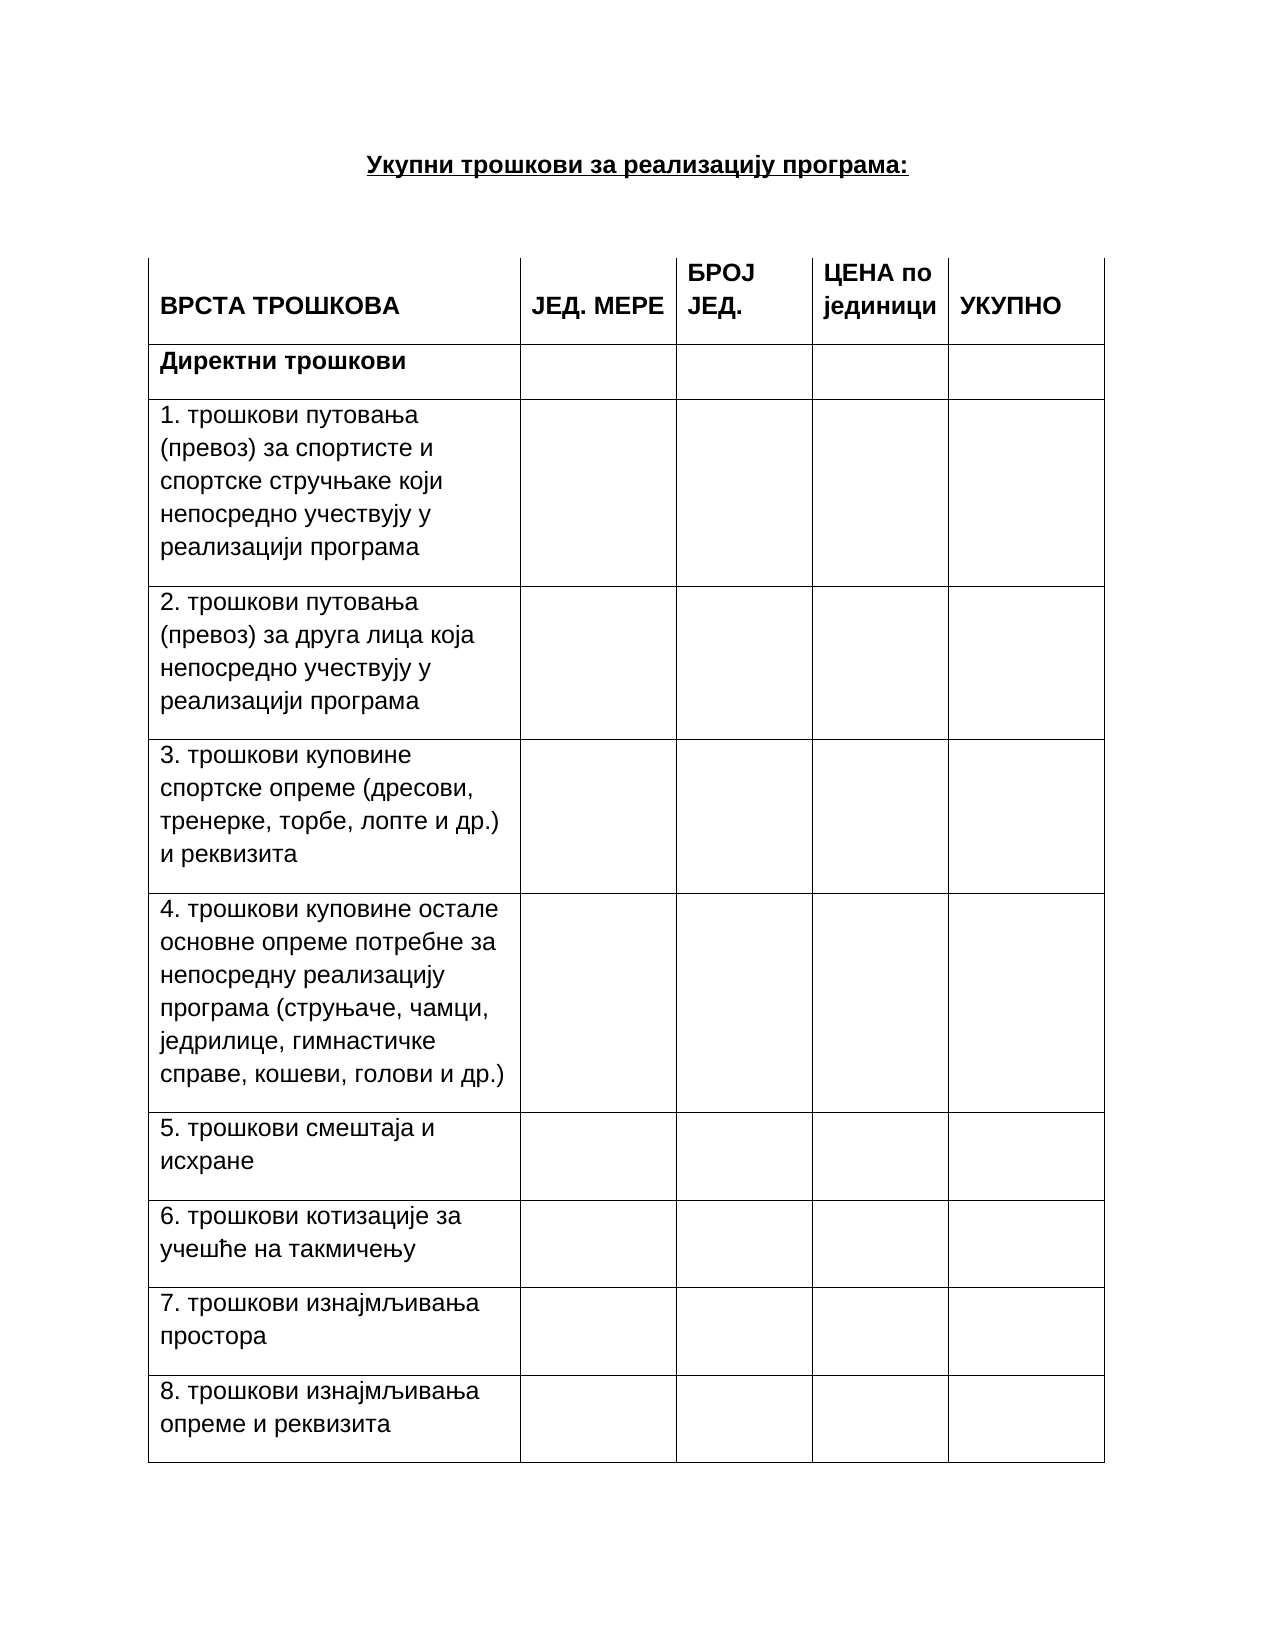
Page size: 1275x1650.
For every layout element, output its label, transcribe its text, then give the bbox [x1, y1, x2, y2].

table_cell [949, 894, 1104, 1112]
table_cell [521, 587, 676, 739]
table_cell [677, 587, 812, 739]
table_header БРОЈ ЈЕД. [677, 258, 812, 344]
table_cell 1. трошкови путовања (превоз) за спортисте и спортске стручњаке који непосредно учествују у реализацији програма [149, 400, 520, 586]
table_cell [521, 894, 676, 1112]
table_cell [521, 1288, 676, 1375]
table_cell [521, 1113, 676, 1200]
table_cell [813, 1113, 948, 1200]
table_cell [521, 1201, 676, 1287]
table_cell [813, 345, 948, 399]
table_cell [521, 740, 676, 893]
table_cell [813, 740, 948, 893]
table_cell [813, 1376, 948, 1462]
table_cell Директни трошкови [149, 345, 520, 399]
table_cell [949, 740, 1104, 893]
table_header ЈЕД. МЕРЕ [521, 258, 676, 344]
table_header ЦЕНА по јединици [813, 258, 948, 344]
table_cell [521, 1376, 676, 1462]
table_cell [521, 345, 676, 399]
table_cell [949, 1113, 1104, 1200]
table_header ВРСТА ТРОШКОВА [149, 258, 520, 344]
table_header УКУПНО [949, 258, 1104, 344]
table_cell [813, 894, 948, 1112]
table_cell 6. трошкови котизације за учешће на такмичењу [149, 1201, 520, 1287]
table_cell [949, 587, 1104, 739]
table_cell [949, 400, 1104, 586]
table_cell [949, 1288, 1104, 1375]
table_cell 3. трошкови куповине спортске опреме (дресови, тренерке, торбе, лопте и др.) и реквизита [149, 740, 520, 893]
table_cell [677, 1288, 812, 1375]
table_cell [949, 345, 1104, 399]
table_cell [813, 1288, 948, 1375]
table_cell [813, 587, 948, 739]
table_cell [949, 1201, 1104, 1287]
text Укупни трошкови за реализацију програма: [150, 150, 1125, 179]
table_cell [677, 400, 812, 586]
table_cell [677, 1376, 812, 1462]
table_cell [677, 894, 812, 1112]
table_cell 7. трошкови изнајмљивања простора [149, 1288, 520, 1375]
table_cell [813, 1201, 948, 1287]
table_cell [677, 740, 812, 893]
table_cell 8. трошкови изнајмљивања опреме и реквизита [149, 1376, 520, 1462]
table_cell [677, 1113, 812, 1200]
table_cell 4. трошкови куповине остале основне опреме потребне за непосредну реализацију програма (струњаче, чамци, једрилице, гимнастичке справе, кошеви, голови и др.) [149, 894, 520, 1112]
table_cell [521, 400, 676, 586]
table_cell 5. трошкови смештаја и исхране [149, 1113, 520, 1200]
table_cell [677, 1201, 812, 1287]
table_cell [677, 345, 812, 399]
table_cell [813, 400, 948, 586]
table_cell [949, 1376, 1104, 1462]
table_cell 2. трошкови путовања (превоз) за друга лица која непосредно учествују у реализацији програма [149, 587, 520, 739]
